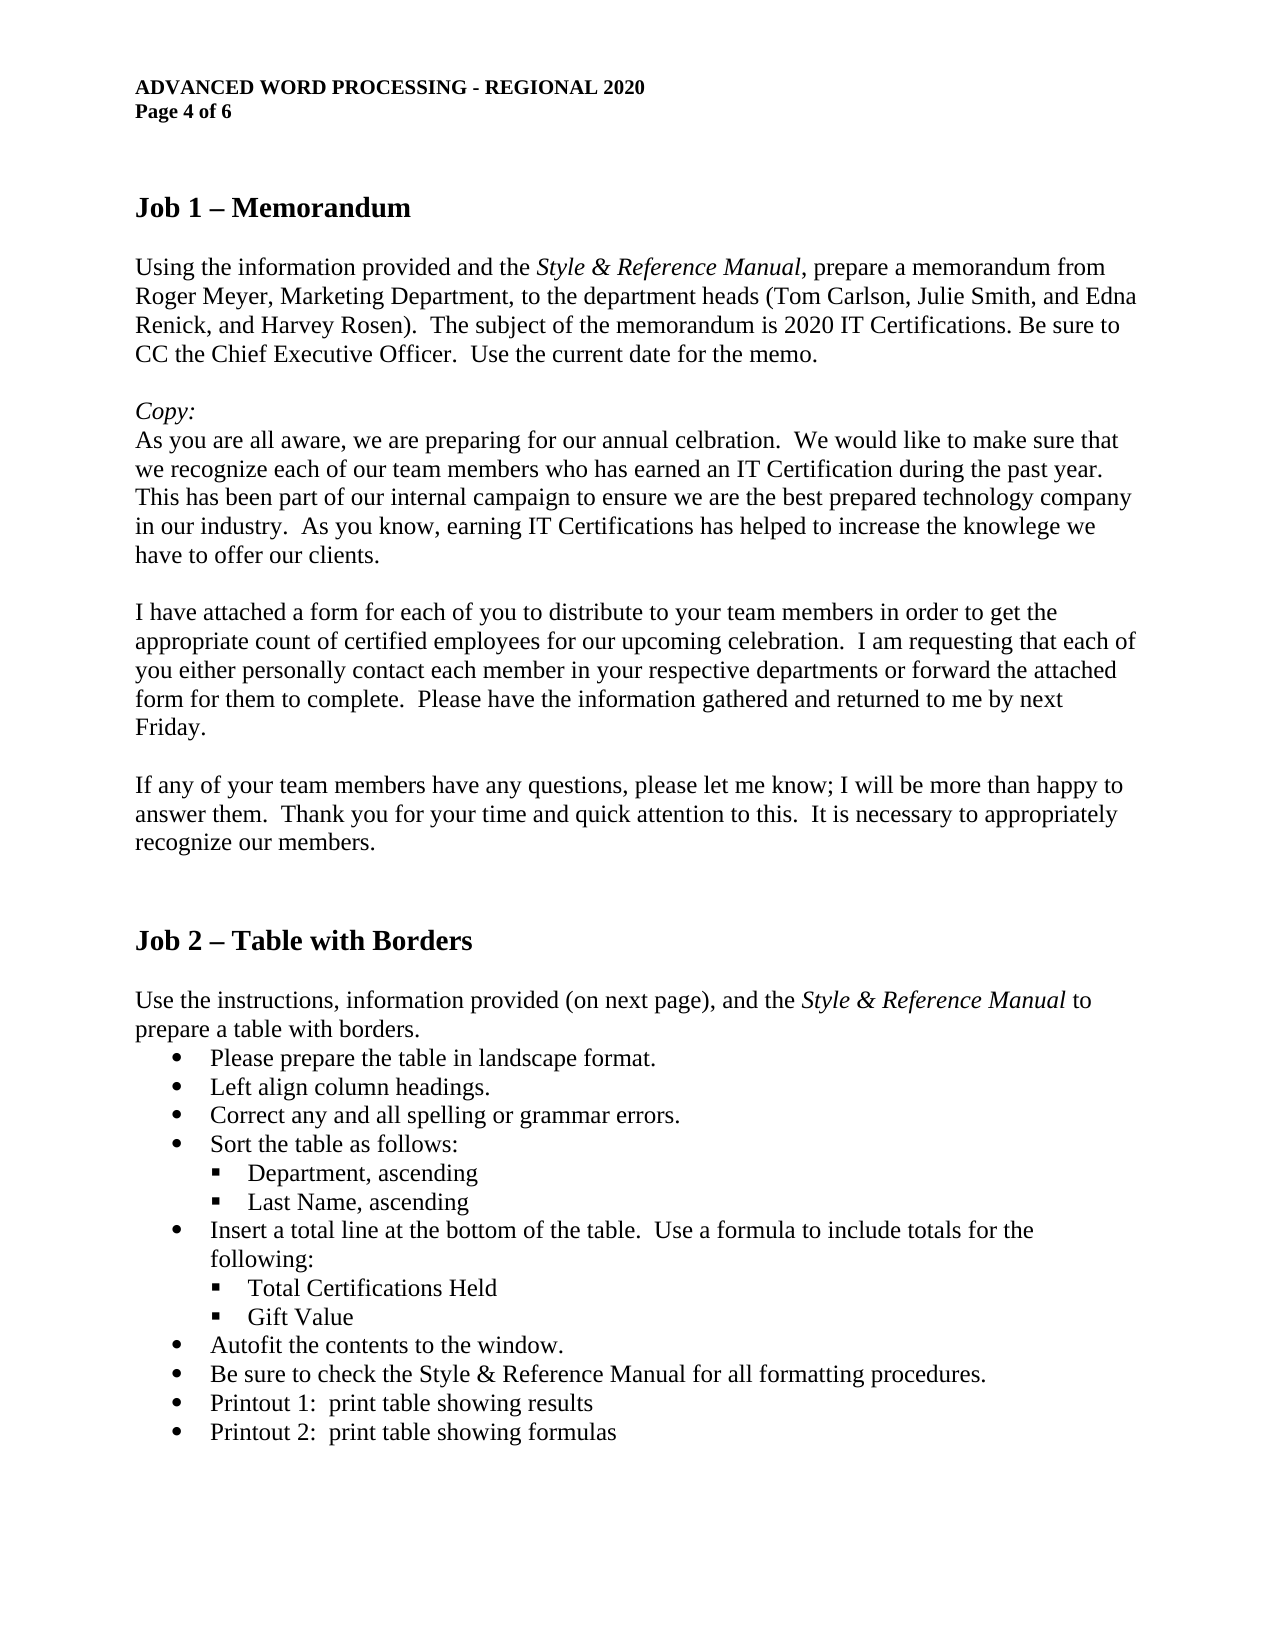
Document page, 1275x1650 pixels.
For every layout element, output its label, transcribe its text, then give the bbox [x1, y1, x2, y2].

text As you are all aware, we are preparing for our annual celbration. We would like to make sure that we recognize each of our team members who has earned an IT Certification during the past year. This has been part of our internal campaign to ensure we are the best prepared technology company in our industry. As you know, earning IT Certifications has helped to increase the knowlege we have to offer our clients. [135, 425, 1140, 569]
text Copy: [135, 396, 1140, 425]
list Be sure to check the Style & Reference Manual for all formatting procedures. [172, 1359, 1140, 1388]
list Gift Value [210, 1302, 1140, 1331]
list Printout 1: print table showing results [172, 1388, 1140, 1417]
text Using the information provided and the Style & Reference Manual, prepare a memorandum from Roger Meyer, Marketing Department, to the department heads (Tom Carlson, Julie Smith, and Edna Renick, and Harvey Rosen). The subject of the memorandum is 2020 IT Certifications. Be sure to CC the Chief Executive Officer. Use the current date for the memo. [135, 252, 1140, 367]
list Total Certifications Held [210, 1273, 1140, 1302]
text Use the instructions, information provided (on next page), and the Style & Reference Manual to prepare a table with borders. [135, 986, 1140, 1043]
list Autofit the contents to the window. [172, 1331, 1140, 1359]
list Please prepare the table in landscape format. [172, 1043, 1140, 1072]
text Job 1 – Memorandum [135, 190, 1140, 224]
text If any of your team members have any questions, please let me know; I will be more than happy to answer them. Thank you for your time and quick attention to this. It is necessary to appropriately recognize our members. [135, 770, 1140, 856]
list Left align column headings. [172, 1072, 1140, 1101]
list Insert a total line at the bottom of the table. Use a formula to include totals for the following: [172, 1216, 1140, 1273]
list Correct any and all spelling or grammar errors. [172, 1101, 1140, 1129]
list Last Name, ascending [210, 1187, 1140, 1216]
text I have attached a form for each of you to distribute to your team members in order to get the appropriate count of certified employees for our upcoming celebration. I am requesting that each of you either personally contact each member in your respective departments or forward the attached form for them to complete. Please have the information gathered and returned to me by next Friday. [135, 597, 1140, 741]
list Sort the table as follows: [172, 1129, 1140, 1158]
list Printout 2: print table showing formulas [172, 1417, 1140, 1446]
list Department, ascending [210, 1158, 1140, 1187]
text Job 2 – Table with Borders [135, 923, 1140, 957]
